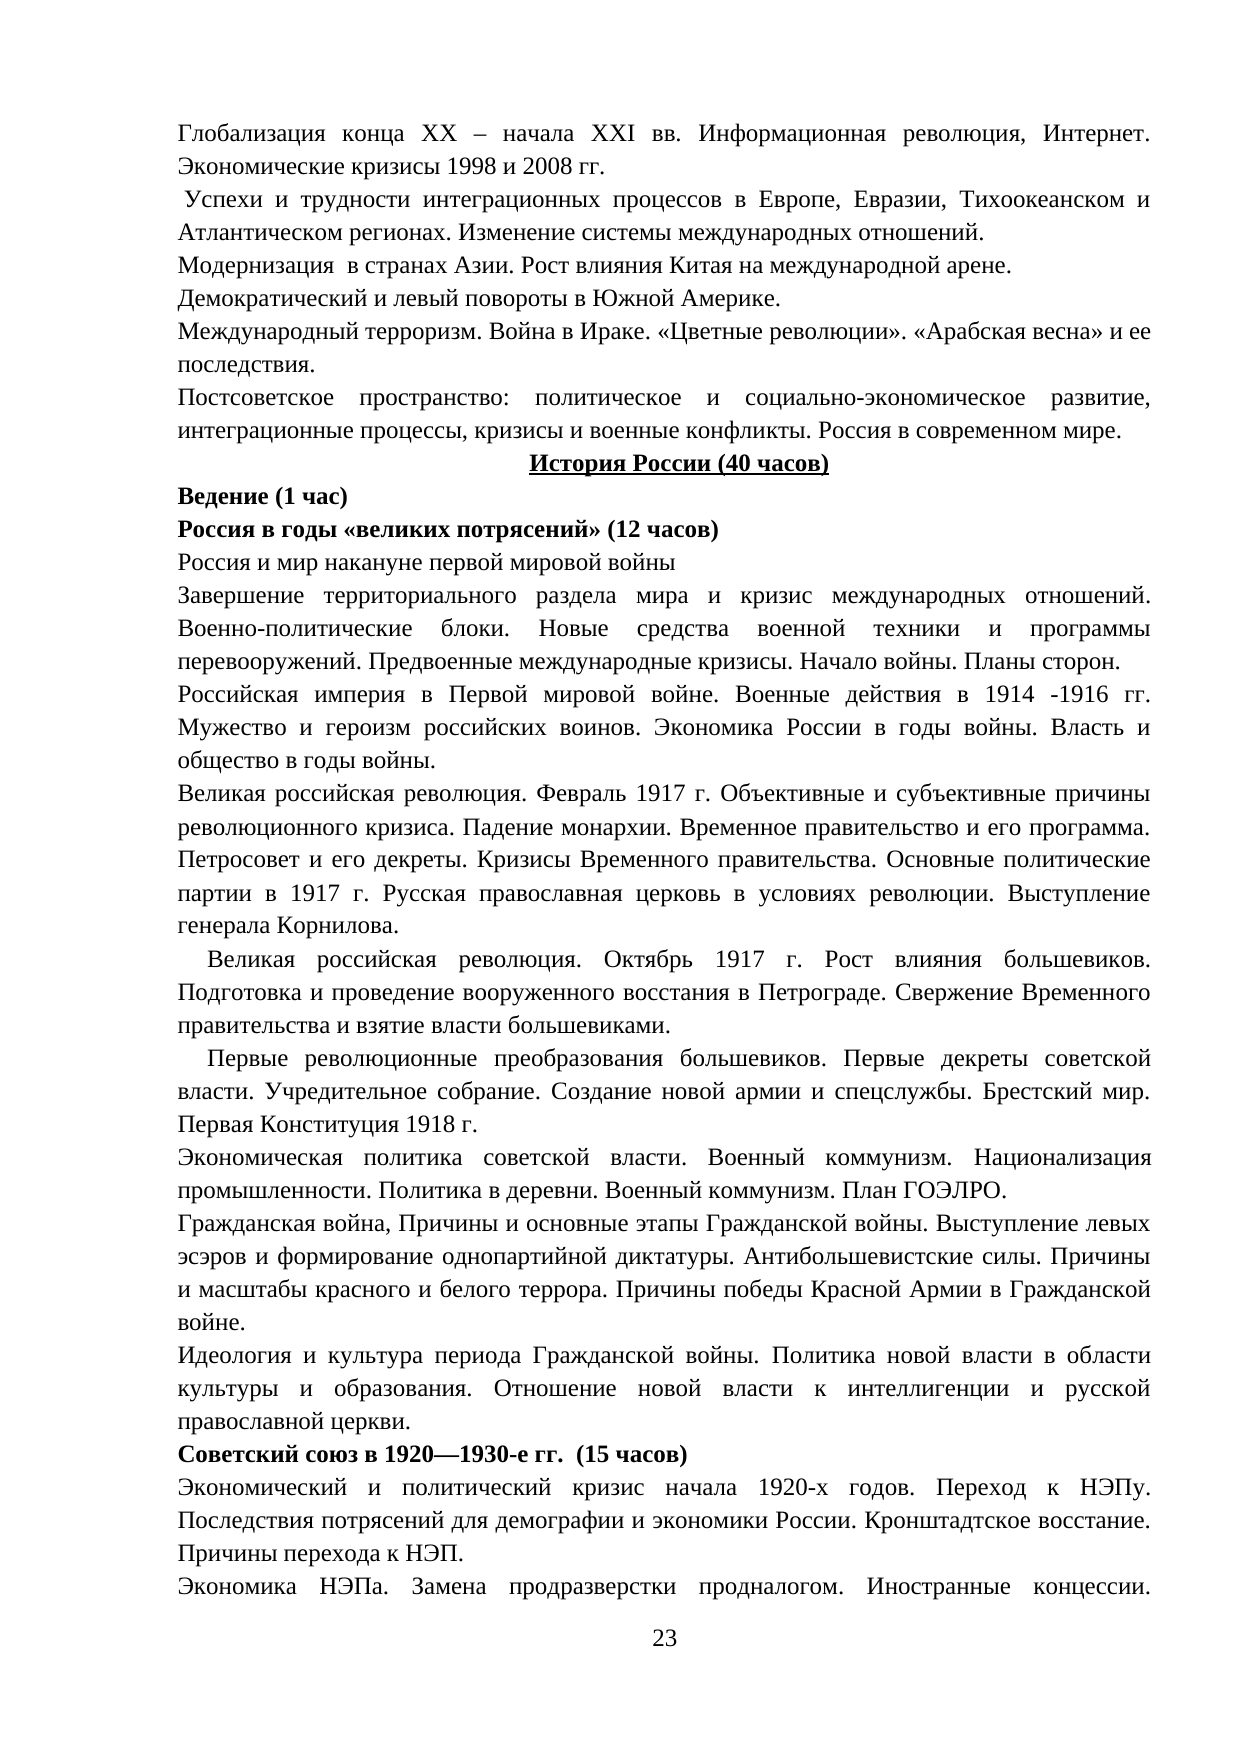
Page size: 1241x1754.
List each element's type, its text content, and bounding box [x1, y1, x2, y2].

text Международный терроризм. Война в Ираке. «Цветные революции». «Арабская весна» и ее последствия. [177, 316, 1152, 378]
text Советский союз в 1920—1930-е гг. (15 часов) [177, 1439, 1152, 1468]
text Великая российская революция. Октябрь 1917 г. Рост влияния большевиков. Подготовка и проведение вооруженного восстания в Петрограде. Свержение Временного правительства и взятие власти большевиками. [177, 944, 1152, 1038]
text Ведение (1 час) [177, 481, 1152, 510]
text Идеология и культура периода Гражданской войны. Политика новой власти в области культуры и образования. Отношение новой власти к интеллигенции и русской православной церкви. [177, 1340, 1152, 1435]
text Первые революционные преобразования большевиков. Первые декреты советской власти. Учредительное собрание. Создание новой армии и спецслужбы. Брестский мир. Первая Конституция 1918 г. [177, 1043, 1152, 1137]
text Россия в годы «великих потрясений» (12 часов) [177, 514, 1152, 543]
text Демократический и левый повороты в Южной Америке. [177, 283, 1152, 312]
text Модернизация в странах Азии. Рост влияния Китая на международной арене. [177, 250, 1152, 279]
text Российская империя в Первой мировой войне. Военные действия в 1914 -1916 гг. Мужество и героизм российских воинов. Экономика России в годы войны. Власть и общество в годы войны. [177, 679, 1152, 774]
text Великая российская революция. Февраль 1917 г. Объективные и субъективные причины революционного кризиса. Падение монархии. Временное правительство и его программа. Петросовет и его декреты. Кризисы Временного правительства. Основные политические партии в 1917 г. Русская православная церковь в условиях революции. Выступление генерала Корнилова. [177, 778, 1152, 939]
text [177, 1571, 1152, 1600]
text Гражданская война, Причины и основные этапы Гражданской войны. Выступление левых эсэров и формирование однопартийной диктатуры. Антибольшевистские силы. Причины и масштабы красного и белого террора. Причины победы Красной Армии в Гражданской войне. [177, 1208, 1152, 1336]
text История России (40 часов) [207, 448, 1152, 477]
text Экономический и политический кризис начала 1920-х годов. Переход к НЭПу. Последствия потрясений для демографии и экономики России. Кронштадтское восстание. Причины перехода к НЭП. [177, 1472, 1152, 1567]
text Россия и мир накануне первой мировой войны [177, 547, 1152, 576]
text Постсоветское пространство: политическое и социально-экономическое развитие, интеграционные процессы, кризисы и военные конфликты. Россия в современном мире. [177, 382, 1152, 444]
text Глобализация конца ХХ – начала XXI вв. Информационная революция, Интернет. Экономические кризисы 1998 и 2008 гг. [177, 118, 1152, 180]
text Завершение территориального раздела мира и кризис международных отношений. Военно-политические блоки. Новые средства военной техники и программы перевооружений. Предвоенные международные кризисы. Начало войны. Планы сторон. [177, 580, 1152, 675]
text Успехи и трудности интеграционных процессов в Европе, Евразии, Тихоокеанском и Атлантическом регионах. Изменение системы международных отношений. [177, 184, 1152, 246]
text Экономическая политика советской власти. Военный коммунизм. Национализация промышленности. Политика в деревни. Военный коммунизм. План ГОЭЛРО. [177, 1142, 1152, 1203]
